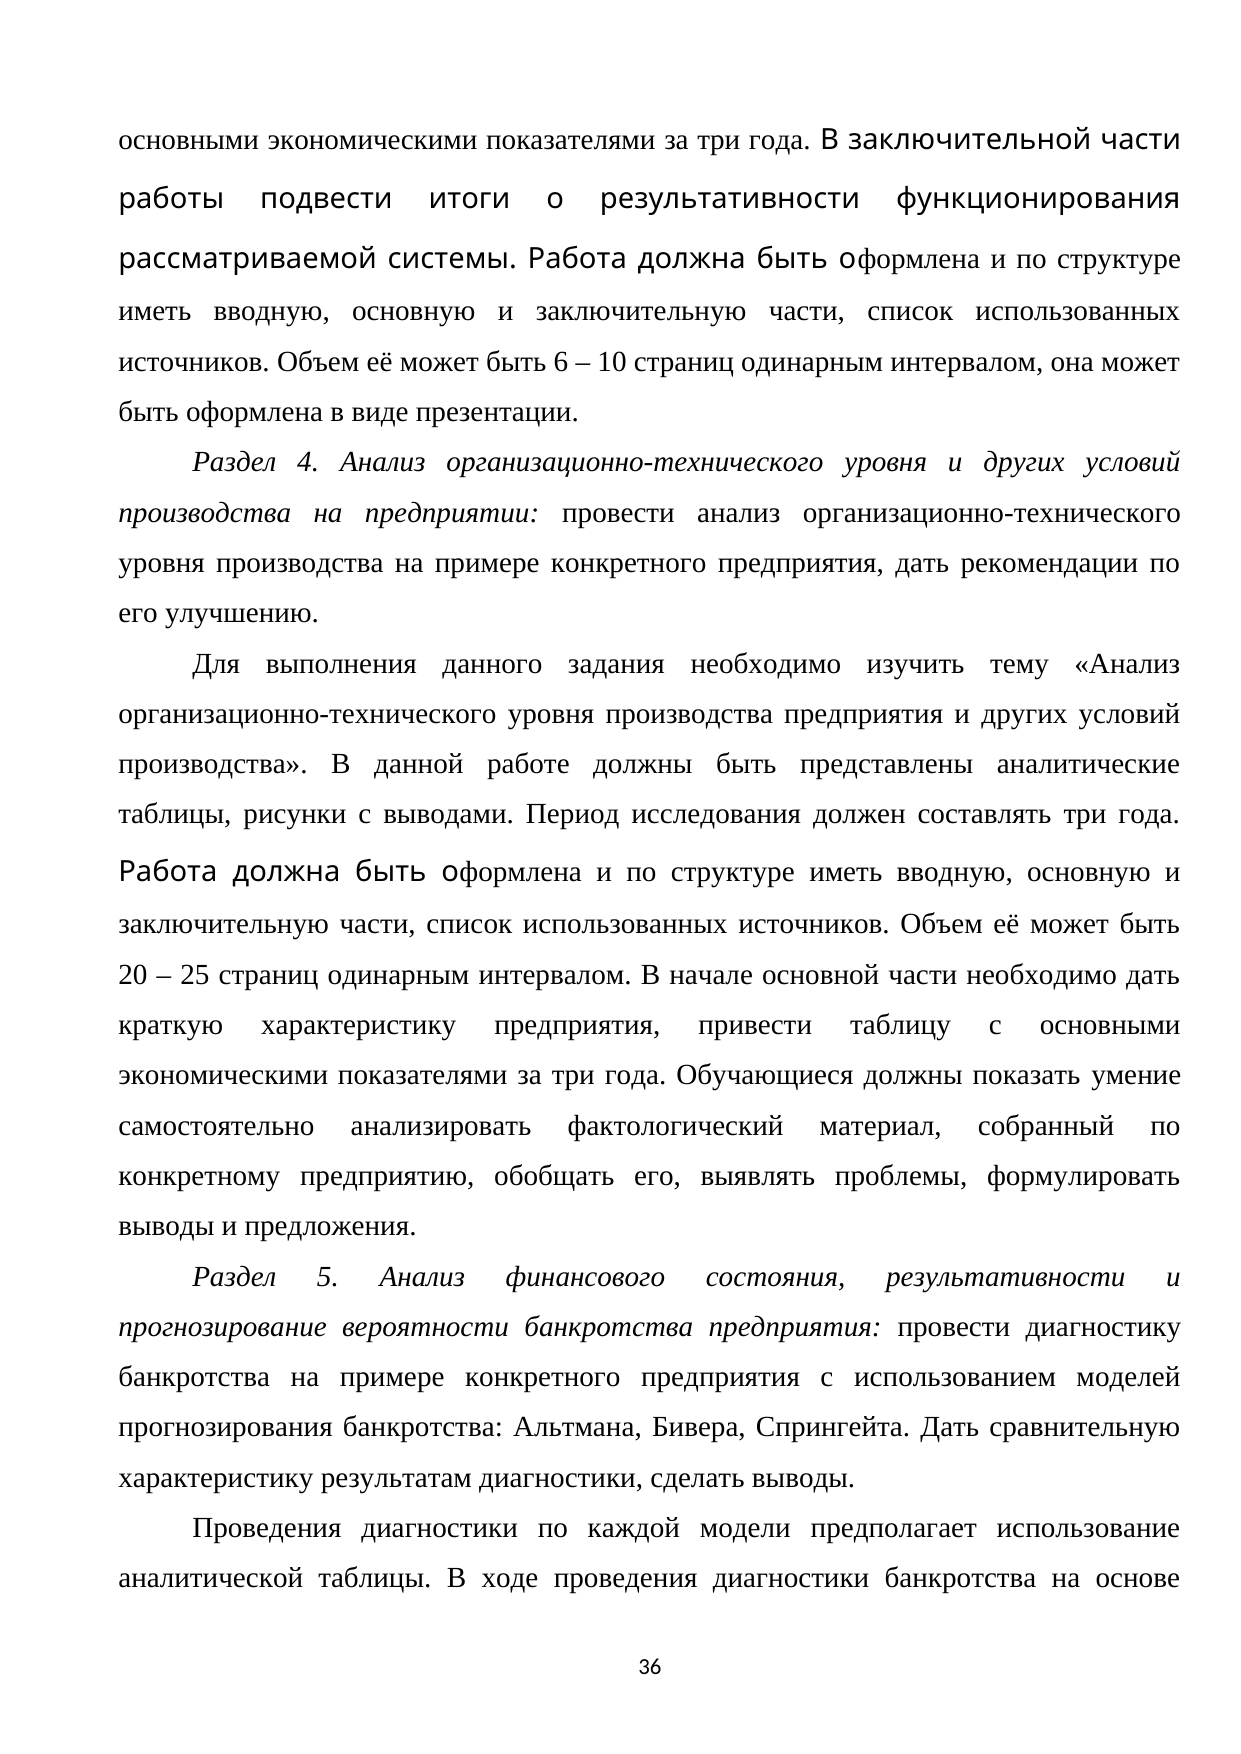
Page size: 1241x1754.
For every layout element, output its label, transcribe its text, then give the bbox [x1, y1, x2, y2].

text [118, 118, 1181, 428]
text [118, 1510, 1181, 1594]
text Для выполнения данного задания необходимо изучить тему «Анализ организационно-технического уровня производства предприятия и других условий производства». В данной работе должны быть представлены аналитические таблицы, рисунки с выводами. Период исследования должен составлять три года. Работа должна быть оформлена и по структуре иметь вводную, основную и заключительную части, список использованных источников. Объем её может быть 20 – 25 страниц одинарным интервалом. В начале основной части необходимо дать краткую характеристику предприятия, привести таблицу с основными экономическими показателями за три года. Обучающиеся должны показать умение самостоятельно анализировать фактологический материал, собранный по конкретному предприятию, обобщать его, выявлять проблемы, формулировать выводы и предложения. [118, 646, 1181, 1242]
text Раздел 4. Анализ организационно-технического уровня и других условий производства на предприятии: провести анализ организационно-технического уровня производства на примере конкретного предприятия, дать рекомендации по его улучшению. [118, 444, 1181, 629]
text Раздел 5. Анализ финансового состояния, результативности и прогнозирование вероятности банкротства предприятия: провести диагностику банкротства на примере конкретного предприятия с использованием моделей прогнозирования банкротства: Альтмана, Бивера, Спрингейта. Дать сравнительную характеристику результатам диагностики, сделать выводы. [118, 1259, 1181, 1493]
